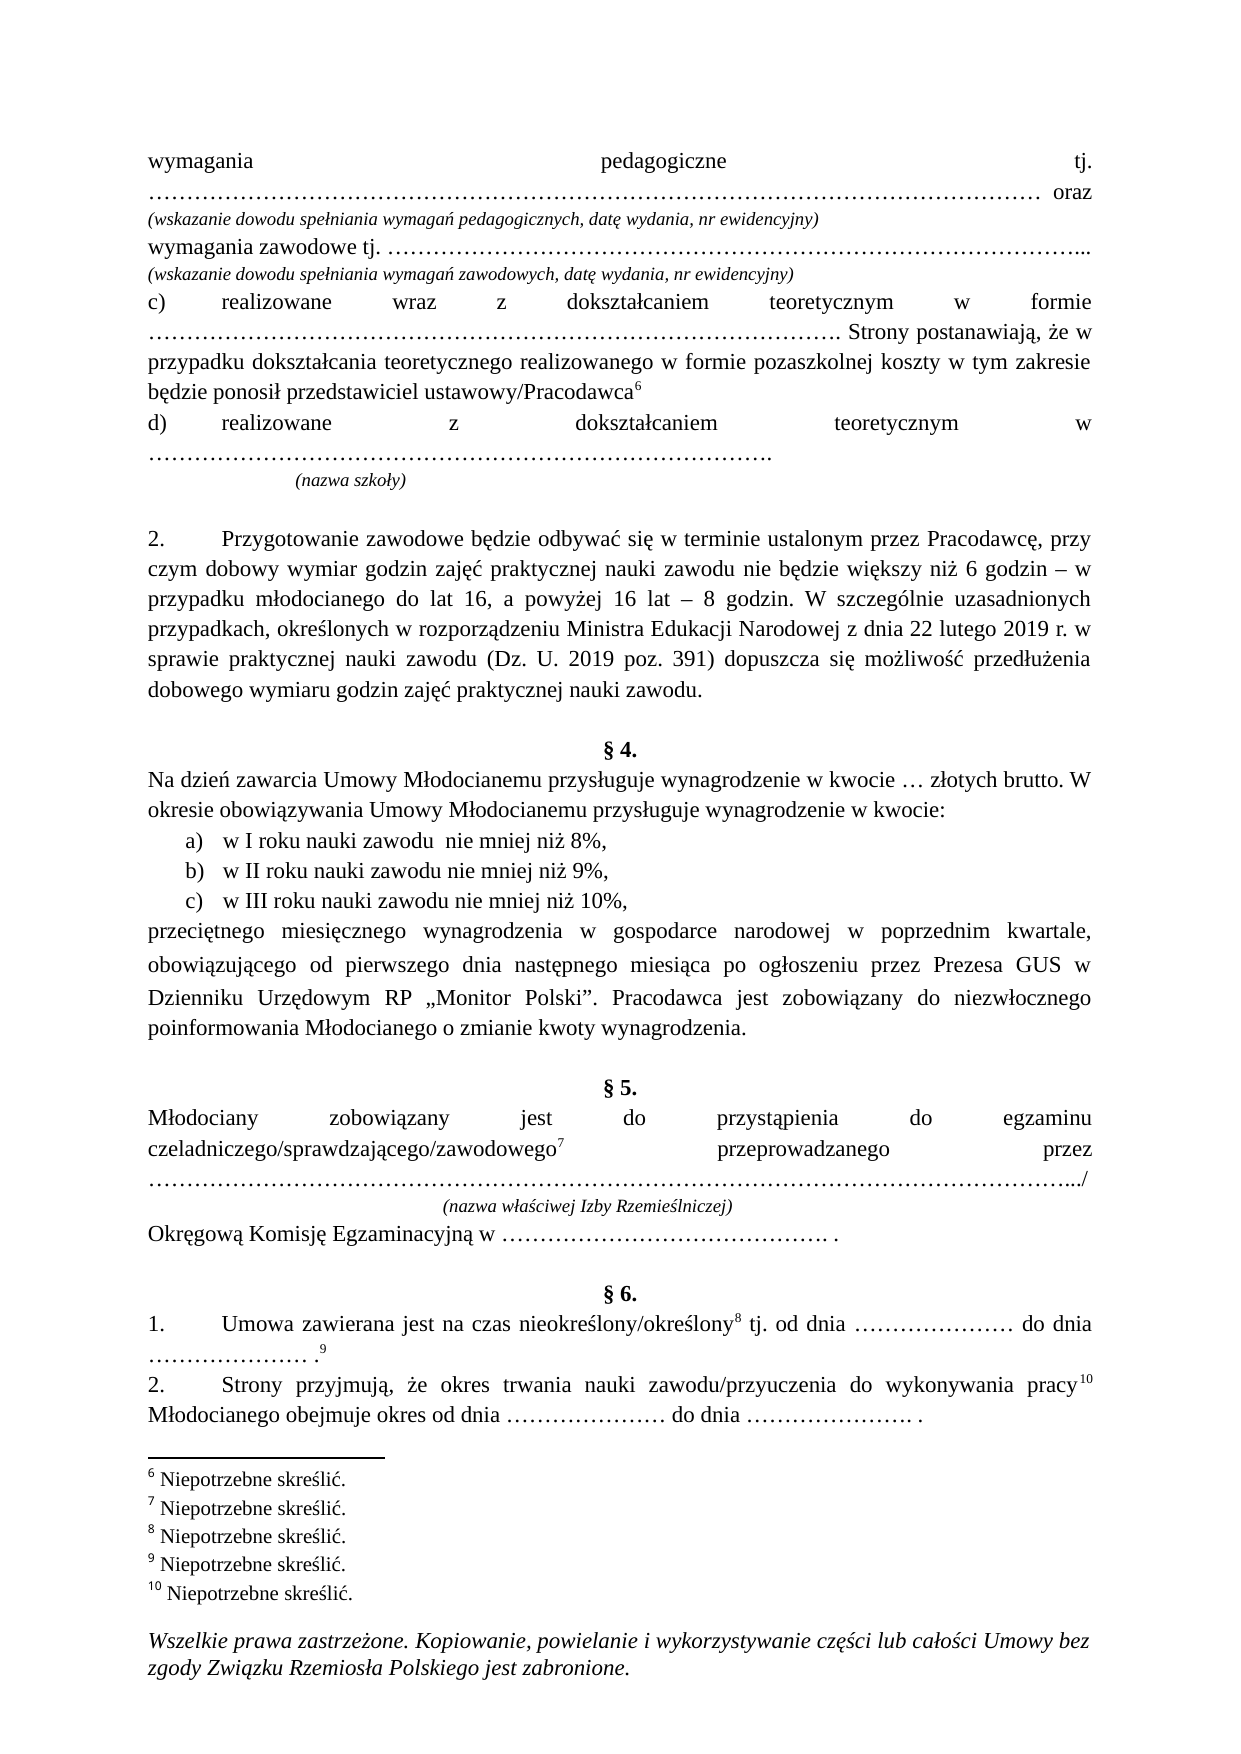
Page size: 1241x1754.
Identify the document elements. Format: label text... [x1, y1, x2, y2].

text § 5. [148, 1074, 1093, 1101]
text § 6. [148, 1280, 1093, 1307]
text Na dzień zawarcia Umowy Młodocianemu przysługuje wynagrodzenie w kwocie … złotych brutto. W okresie obowiązywania Umowy Młodocianemu przysługuje wynagrodzenie w kwocie: [148, 766, 1093, 823]
text (nazwa właściwej Izby Rzemieślniczej) [369, 1195, 1093, 1217]
list w III roku nauki zawodu nie mniej niż 10%, [185, 887, 1093, 913]
text przeciętnego miesięcznego wynagrodzenia w gospodarce narodowej w poprzednim kwartale, obowiązującego od pierwszego dnia następnego miesiąca po ogłoszeniu przez Prezesa GUS w Dzienniku Urzędowym RP „Monitor Polski”. Pracodawca jest zobowiązany do niezwłocznego poinformowania Młodocianego o zmianie kwoty wynagrodzenia. [148, 917, 1093, 1040]
list realizowane z dokształcaniem teoretycznym w ………………………………………………………………………. [148, 409, 1093, 465]
list Umowa zawierana jest na czas nieokreślony/określony tj. od dnia ………………… do dnia ………………… . [148, 1310, 1093, 1367]
text Okręgową Komisję Egzaminacyjną w ……………………………………. . [148, 1220, 1093, 1246]
list realizowane wraz z dokształcaniem teoretycznym w formie ………………………………………………………………………………. Strony postanawiają, że w przypadku dokształcania teoretycznego realizowanego w formie pozaszkolnej koszty w tym zakresie będzie ponosił przedstawiciel ustawowy/Pracodawca [148, 288, 1093, 405]
text (wskazanie dowodu spełniania wymagań zawodowych, datę wydania, nr ewidencyjny) [148, 263, 1093, 284]
list Przygotowanie zawodowe będzie odbywać się w terminie ustalonym przez Pracodawcę, przy czym dobowy wymiar godzin zajęć praktycznej nauki zawodu nie będzie większy niż 6 godzin – w przypadku młodocianego do lat 16, a powyżej 16 lat – 8 godzin. W szczególnie uzasadnionych przypadkach, określonych w rozporządzeniu Ministra Edukacji Narodowej z dnia 22 lutego 2019 r. w sprawie praktycznej nauki zawodu (Dz. U. 2019 poz. 391) dopuszcza się możliwość przedłużenia dobowego wymiaru godzin zajęć praktycznej nauki zawodu. [148, 525, 1093, 702]
list Strony przyjmują, że okres trwania nauki zawodu/przyuczenia do wykonywania pracy Młodocianego obejmuje okres od dnia ………………… do dnia …………………. . [148, 1371, 1093, 1427]
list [148, 148, 1093, 204]
list w II roku nauki zawodu nie mniej niż 9%, [185, 857, 1093, 883]
text Młodociany zobowiązany jest do przystąpienia do egzaminu czeladniczego/sprawdzającego/zawodowego przeprowadzanego przez ………………………………………………………………………………………………………….../ [148, 1104, 1093, 1191]
list wymagania zawodowe tj. ………………………………………………………………………………... [148, 233, 1093, 259]
list (nazwa szkoły) [223, 469, 1093, 491]
text (wskazanie dowodu spełniania wymagań pedagogicznych, datę wydania, nr ewidencyjny) [148, 208, 1093, 229]
text § 4. [148, 736, 1093, 762]
list w I roku nauki zawodu nie mniej niż 8%, [185, 827, 1093, 853]
